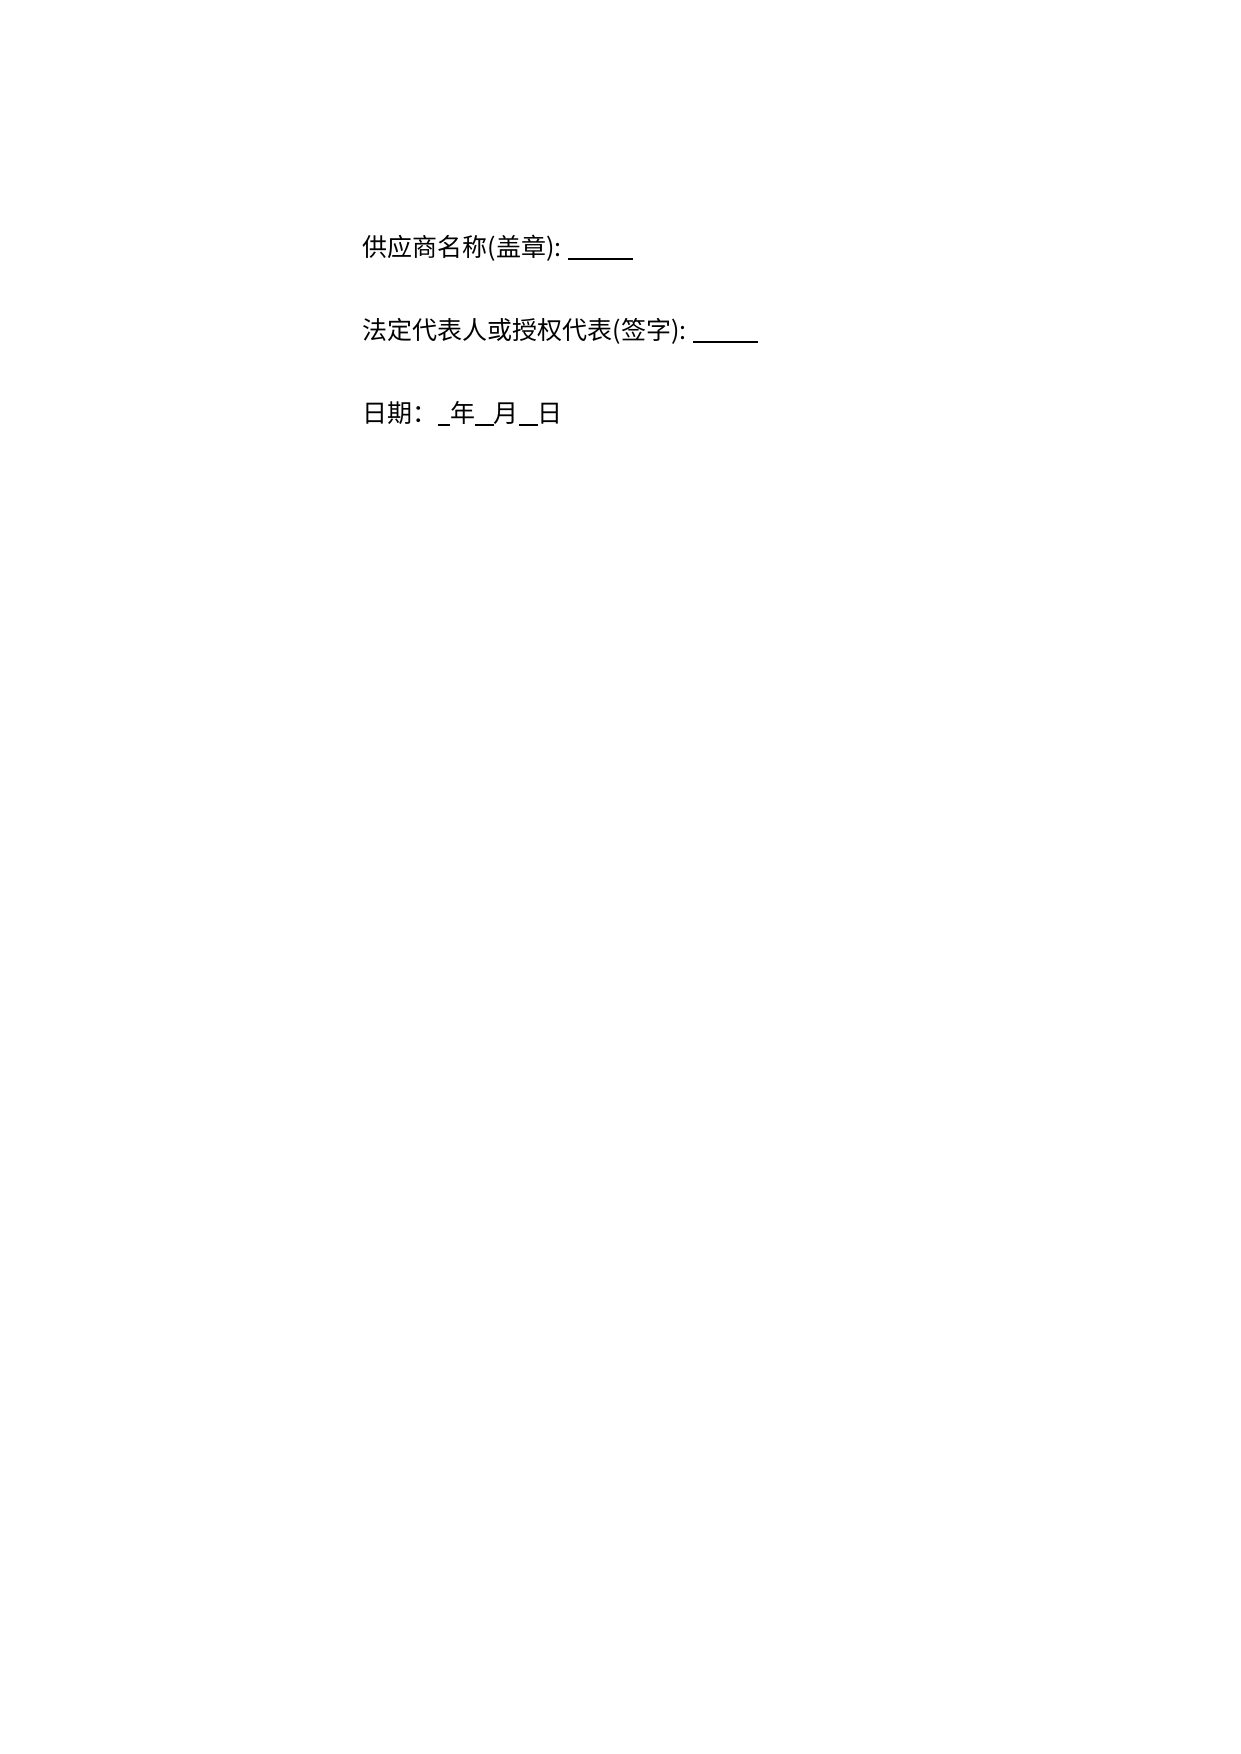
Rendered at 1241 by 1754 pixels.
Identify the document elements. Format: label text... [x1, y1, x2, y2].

text 供应商名称(盖章): [187, 213, 1053, 278]
text 法定代表人或授权代表(签字): [187, 296, 1053, 361]
text 日期： 年 月 日 [187, 379, 1053, 444]
